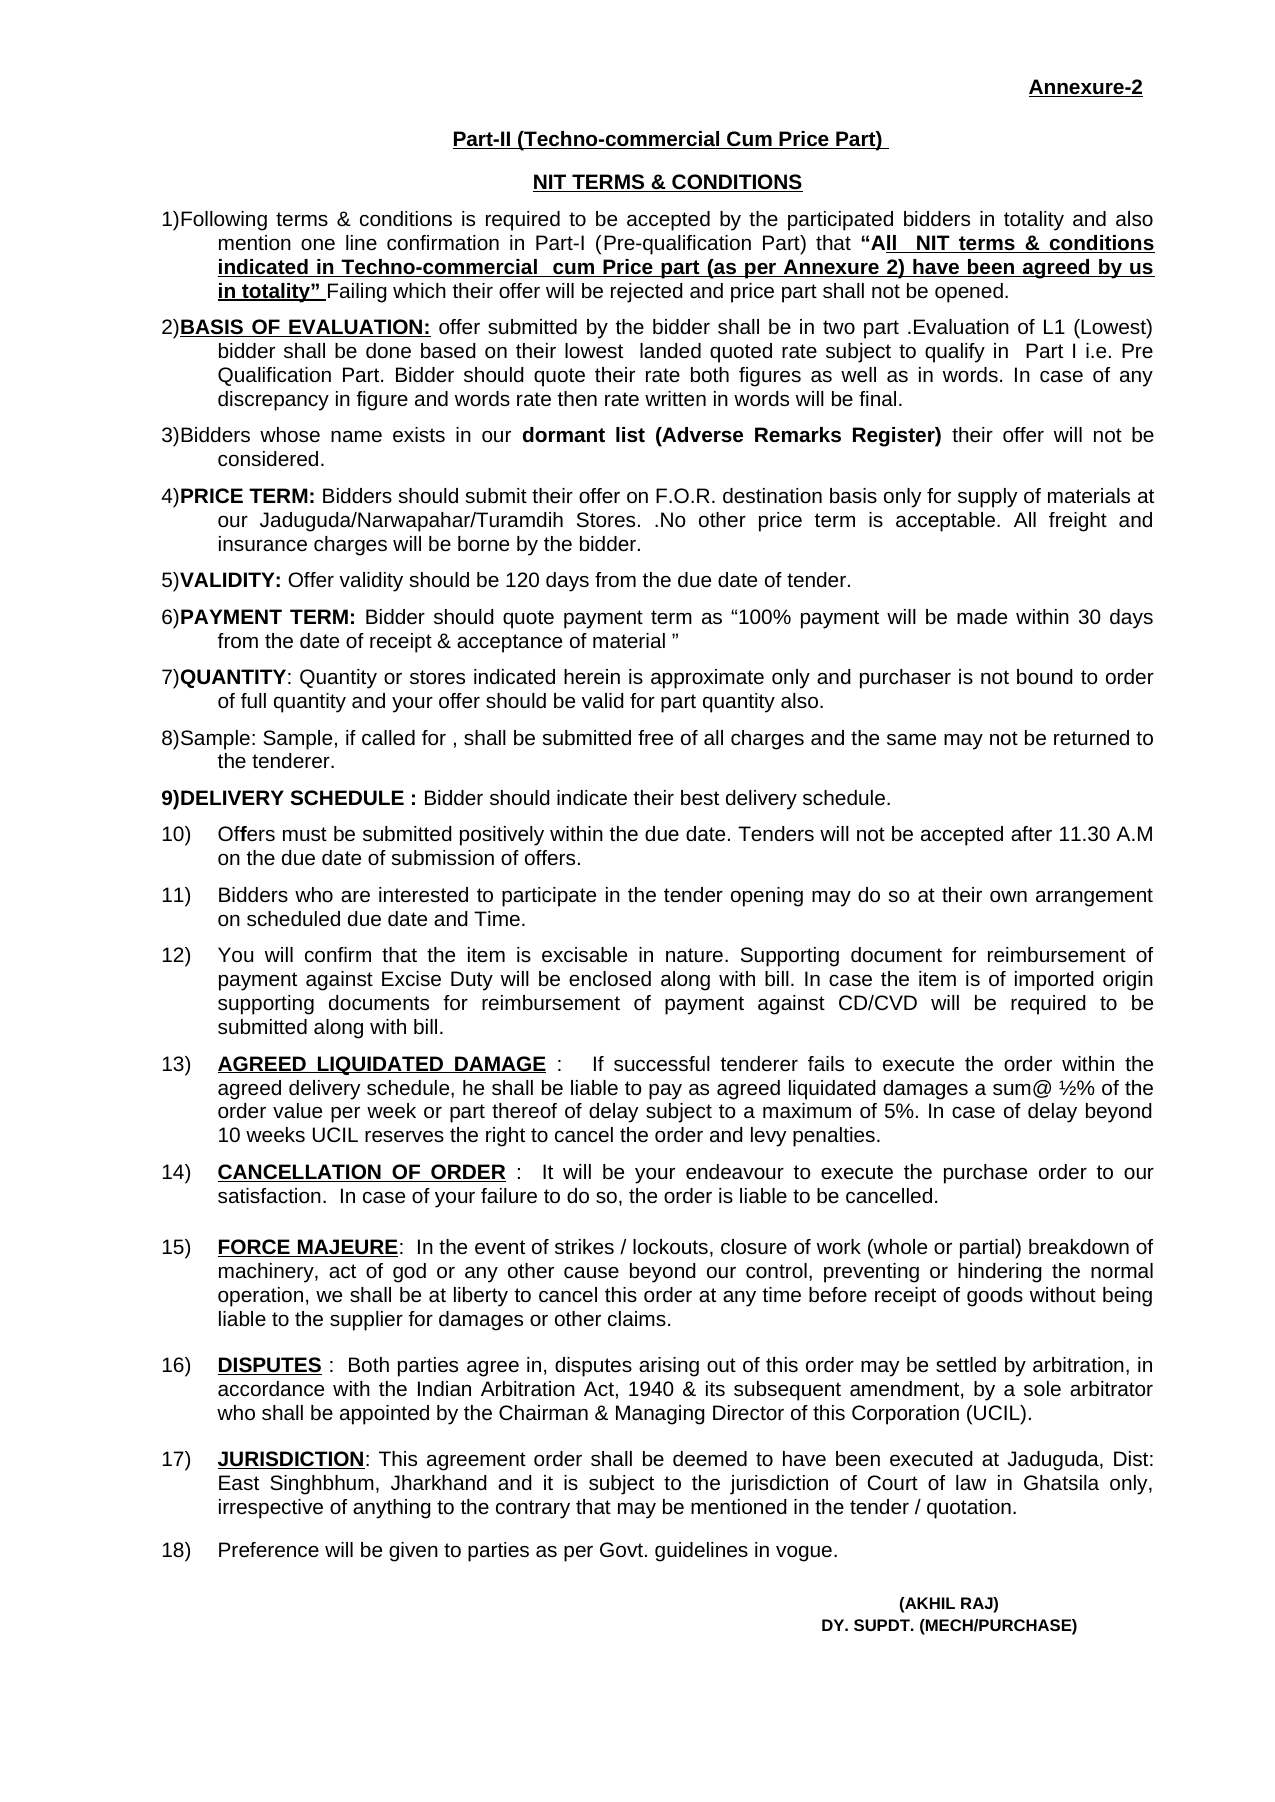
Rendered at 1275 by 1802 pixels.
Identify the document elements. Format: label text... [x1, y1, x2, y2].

list PAYMENT TERM: Bidder should quote payment term as “100% payment will be made within 30 days from the date of receipt & acceptance of material ” [161, 604, 1155, 652]
list Preference will be given to parties as per Govt. guidelines in vogue. [161, 1538, 1155, 1562]
list Following terms & conditions is required to be accepted by the participated bidders in totality and also mention one line confirmation in Part-I (Pre-qualification Part) that “All NIT terms & conditions indicated in Techno-commercial cum Price part (as per Annexure 2) have been agreed by us in totality” Failing which their offer will be rejected and price part shall not be opened. [161, 207, 1155, 302]
list QUANTITY: Quantity or stores indicated herein is approximate only and purchaser is not bound to order of full quantity and your offer should be valid for part quantity also. [161, 665, 1155, 713]
text Part-II (Techno-commercial Cum Price Part) [180, 127, 1155, 151]
list Sample: Sample, if called for , shall be submitted free of all charges and the same may not be returned to the tenderer. [161, 725, 1155, 773]
list JURISDICTION: This agreement order shall be deemed to have been executed at Jaduguda, Dist: East Singhbhum, Jharkhand and it is subject to the jurisdiction of Court of law in Ghatsila only, irrespective of anything to the contrary that may be mentioned in the tender / quotation. [161, 1447, 1155, 1519]
list FORCE MAJEURE: In the event of strikes / lockouts, closure of work (whole or partial) breakdown of machinery, act of god or any other cause beyond our control, preventing or hindering the normal operation, we shall be at liberty to cancel this order at any time before receipt of goods without being liable to the supplier for damages or other claims. [161, 1235, 1155, 1331]
list DY. SUPDT. (MECH/PURCHASE) [255, 1616, 1155, 1635]
list Bidders who are interested to participate in the tender opening may do so at their own arrangement on scheduled due date and Time. [161, 883, 1155, 931]
text NIT TERMS & CONDITIONS [180, 170, 1155, 194]
list You will confirm that the item is excisable in nature. Supporting document for reimbursement of payment against Excise Duty will be enclosed along with bill. In case the item is of imported origin supporting documents for reimbursement of payment against CD/CVD will be required to be submitted along with bill. [161, 943, 1155, 1039]
list DELIVERY SCHEDULE : Bidder should indicate their best delivery schedule. [161, 786, 1155, 810]
list BASIS OF EVALUATION: offer submitted by the bidder shall be in two part .Evaluation of L1 (Lowest) bidder shall be done based on their lowest landed quoted rate subject to qualify in Part I i.e. Pre Qualification Part. Bidder should quote their rate both figures as well as in words. In case of any discrepancy in figure and words rate then rate written in words will be final. [161, 315, 1155, 411]
list DISPUTES : Both parties agree in, disputes arising out of this order may be settled by arbitration, in accordance with the Indian Arbitration Act, 1940 & its subsequent amendment, by a sole arbitrator who shall be appointed by the Chairman & Managing Director of this Corporation (UCIL). [161, 1353, 1155, 1425]
list Bidders whose name exists in our dormant list (Adverse Remarks Register) their offer will not be considered. [161, 423, 1155, 471]
list (AKHIL RAJ) [255, 1594, 1155, 1613]
list CANCELLATION OF ORDER : It will be your endeavour to execute the purchase order to our satisfaction. In case of your failure to do so, the order is liable to be cancelled. [161, 1160, 1155, 1208]
list AGREED LIQUIDATED DAMAGE : If successful tenderer fails to execute the order within the agreed delivery schedule, he shall be liable to pay as agreed liquidated damages a sum@ ½% of the order value per week or part thereof of delay subject to a maximum of 5%. In case of delay beyond 10 weeks UCIL reserves the right to cancel the order and levy penalties. [161, 1051, 1155, 1147]
list VALIDITY: Offer validity should be 120 days from the due date of tender. [161, 568, 1155, 592]
text Annexure-2 [930, 75, 1155, 99]
list Offers must be submitted positively within the due date. Tenders will not be accepted after 11.30 A.M on the due date of submission of offers. [161, 822, 1155, 870]
list PRICE TERM: Bidders should submit their offer on F.O.R. destination basis only for supply of materials at our Jaduguda/Narwapahar/Turamdih Stores. .No other price term is acceptable. All freight and insurance charges will be borne by the bidder. [161, 484, 1155, 556]
